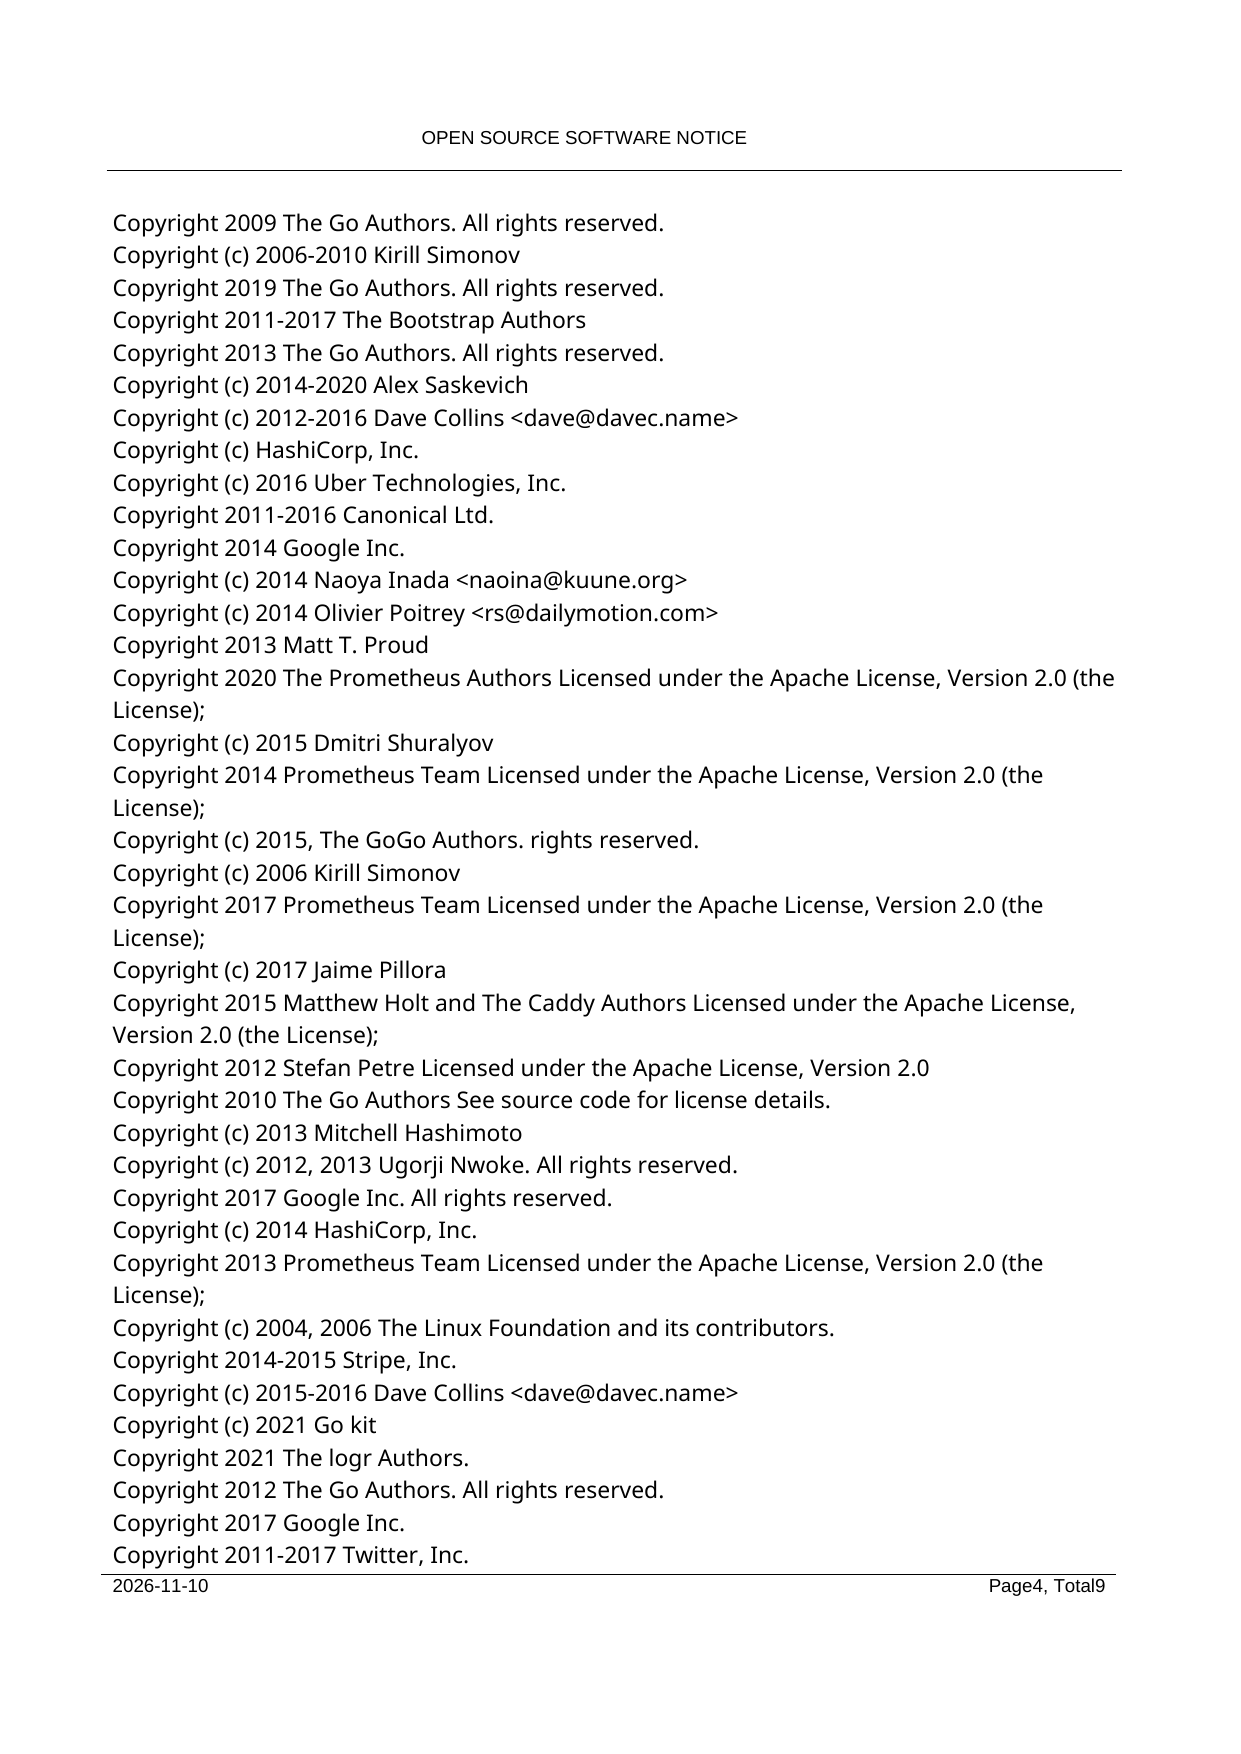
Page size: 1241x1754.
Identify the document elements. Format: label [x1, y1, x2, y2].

text [112, 206, 1128, 1571]
